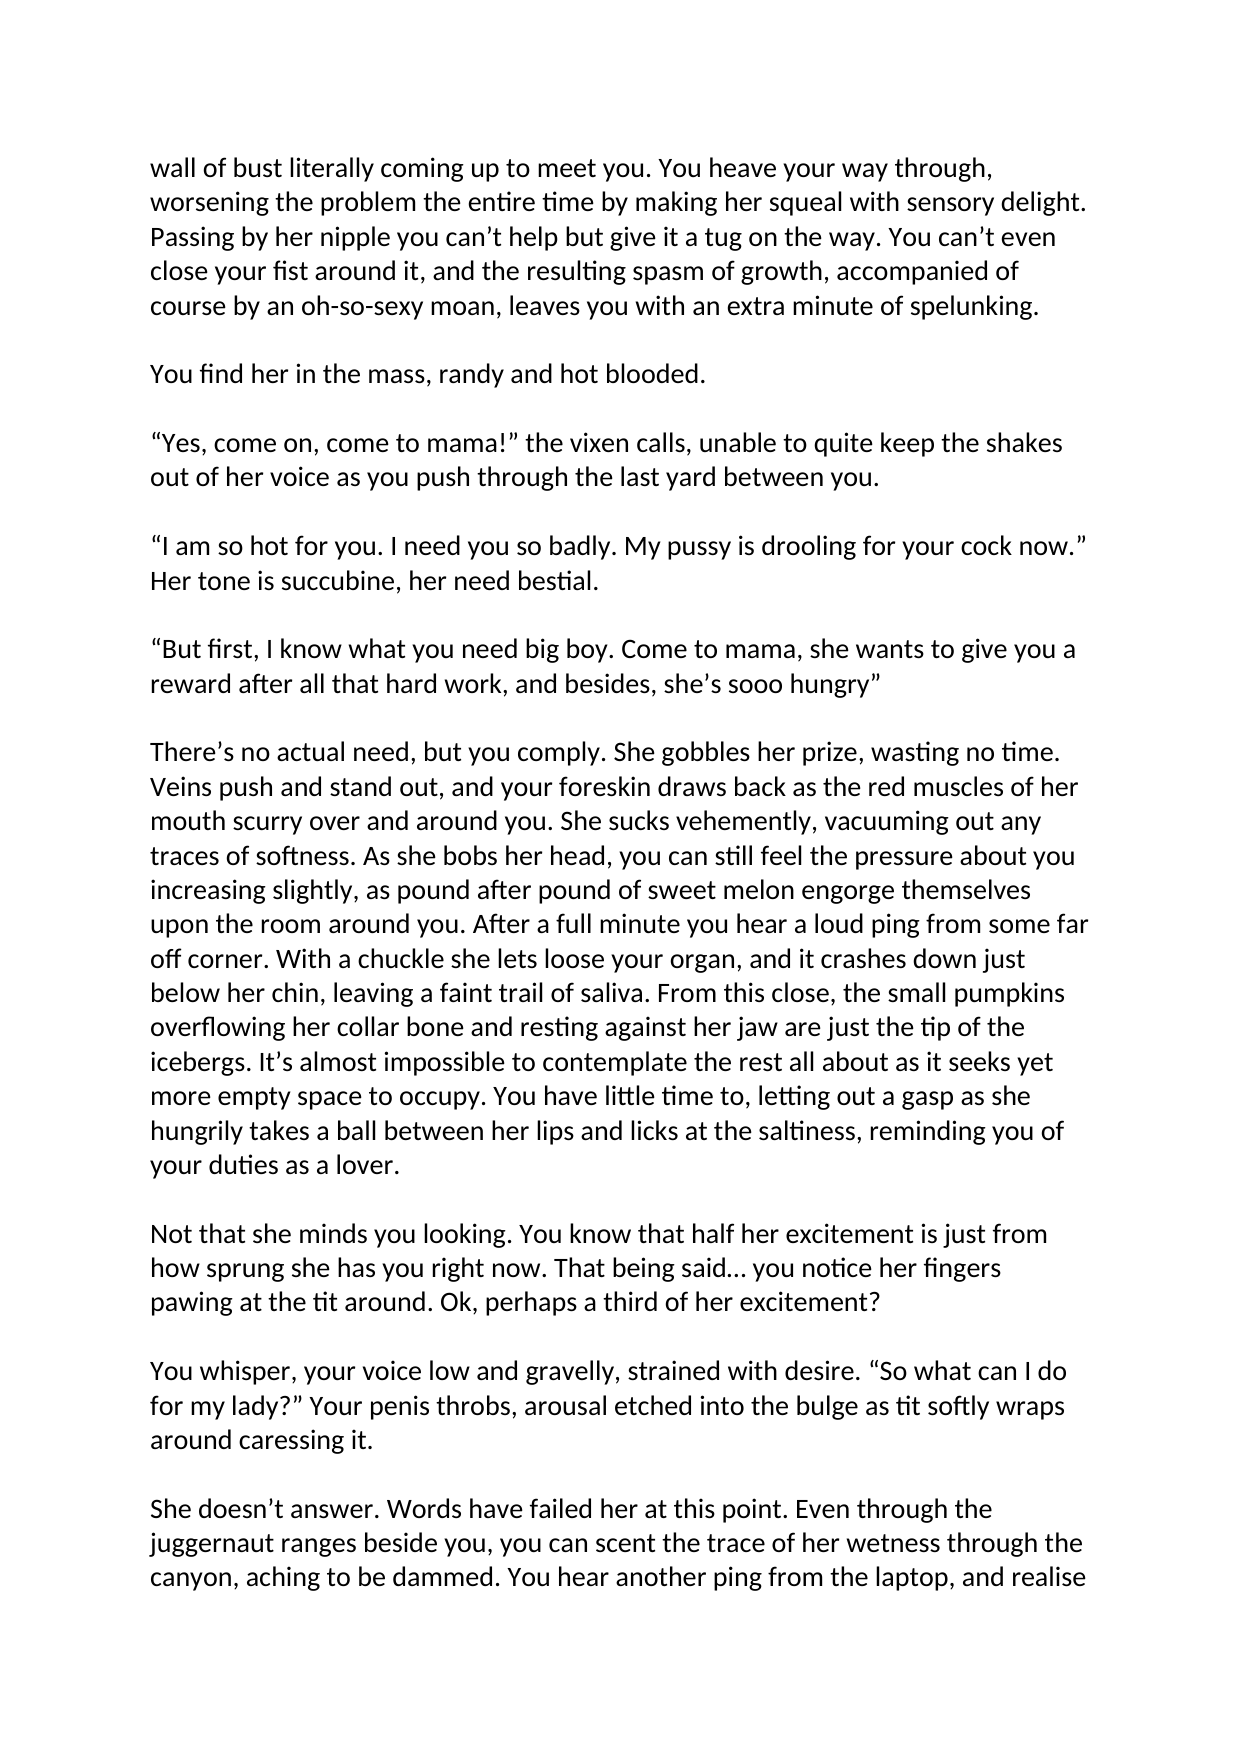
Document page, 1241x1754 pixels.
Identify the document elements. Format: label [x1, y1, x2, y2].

text [150, 150, 1090, 1594]
